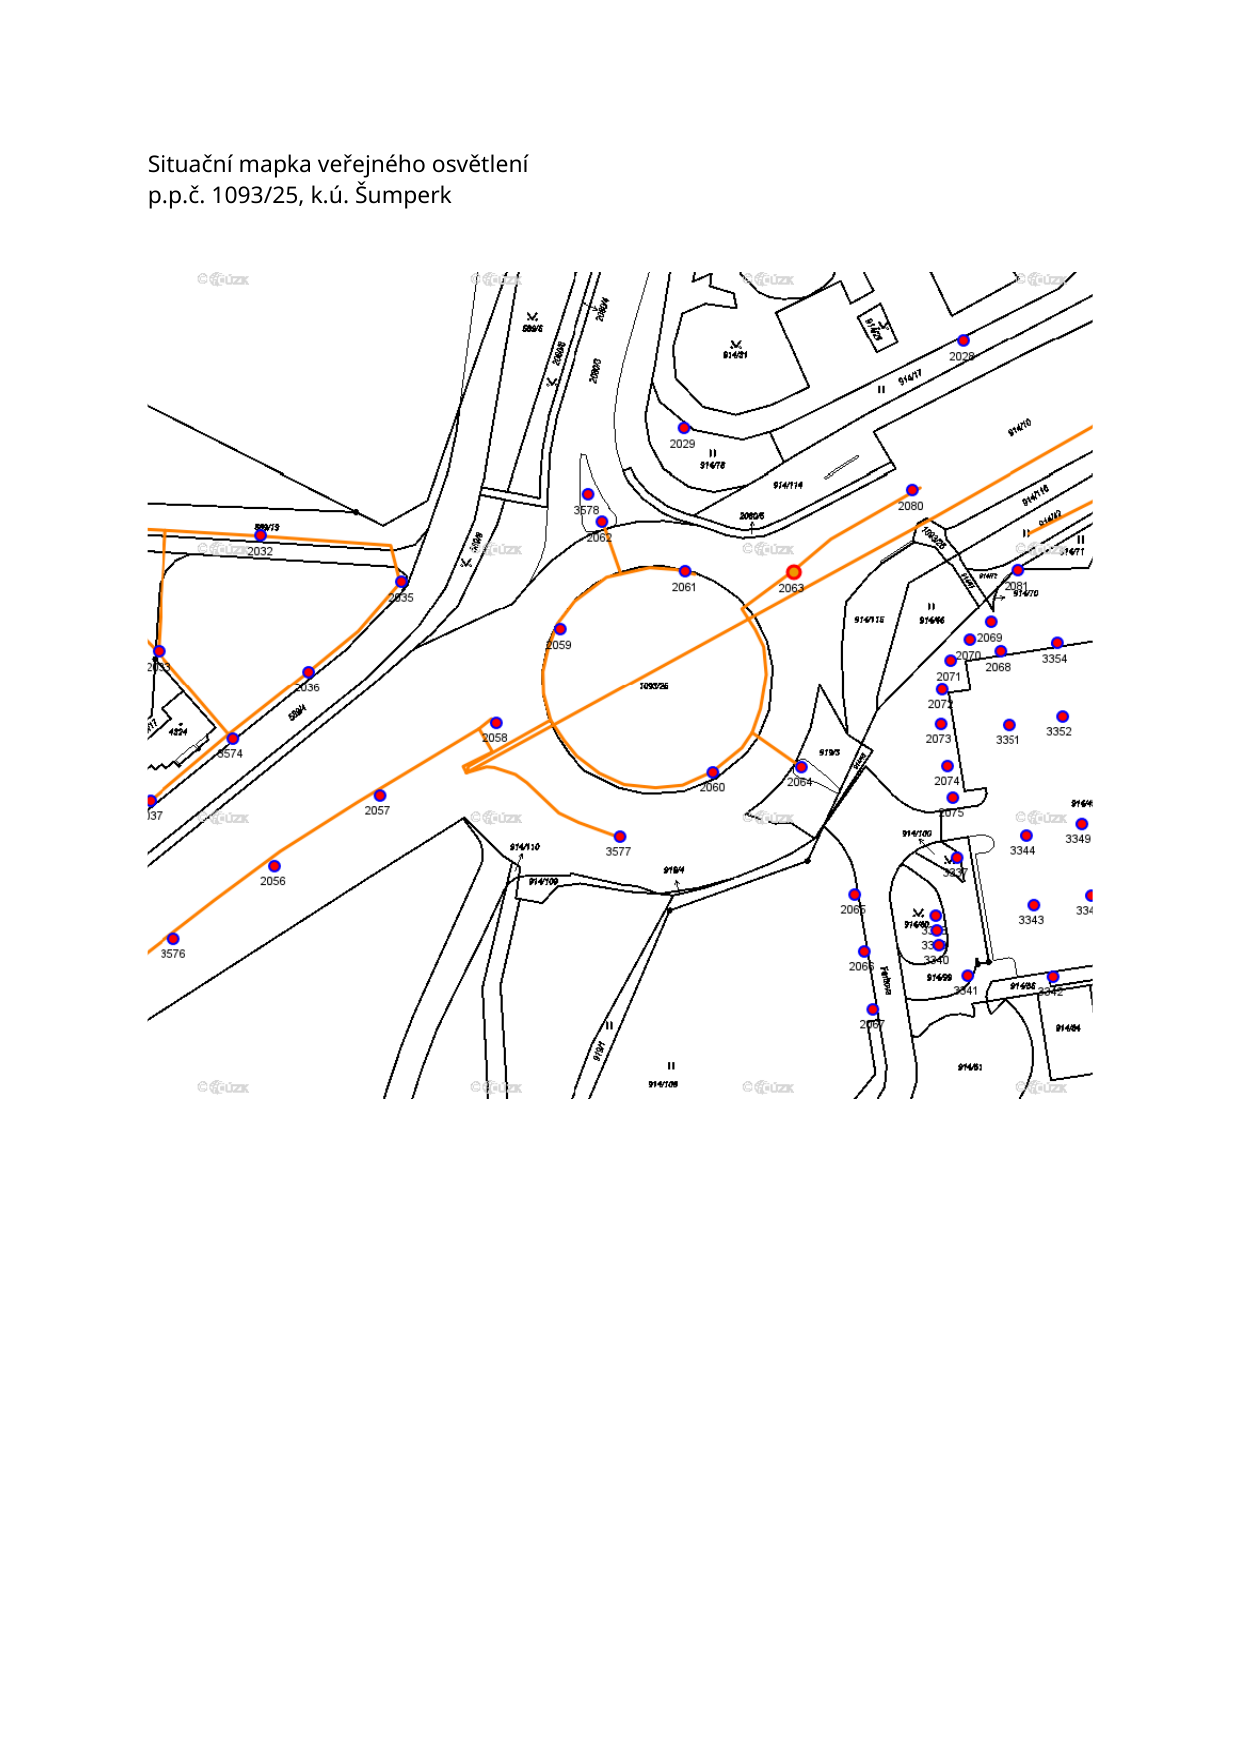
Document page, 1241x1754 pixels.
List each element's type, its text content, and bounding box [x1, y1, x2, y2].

text p.p.č. 1093/25, k.ú. Šumperk [148, 179, 1093, 210]
picture [147, 272, 1093, 1099]
text Situační mapka veřejného osvětlení [148, 148, 1093, 179]
